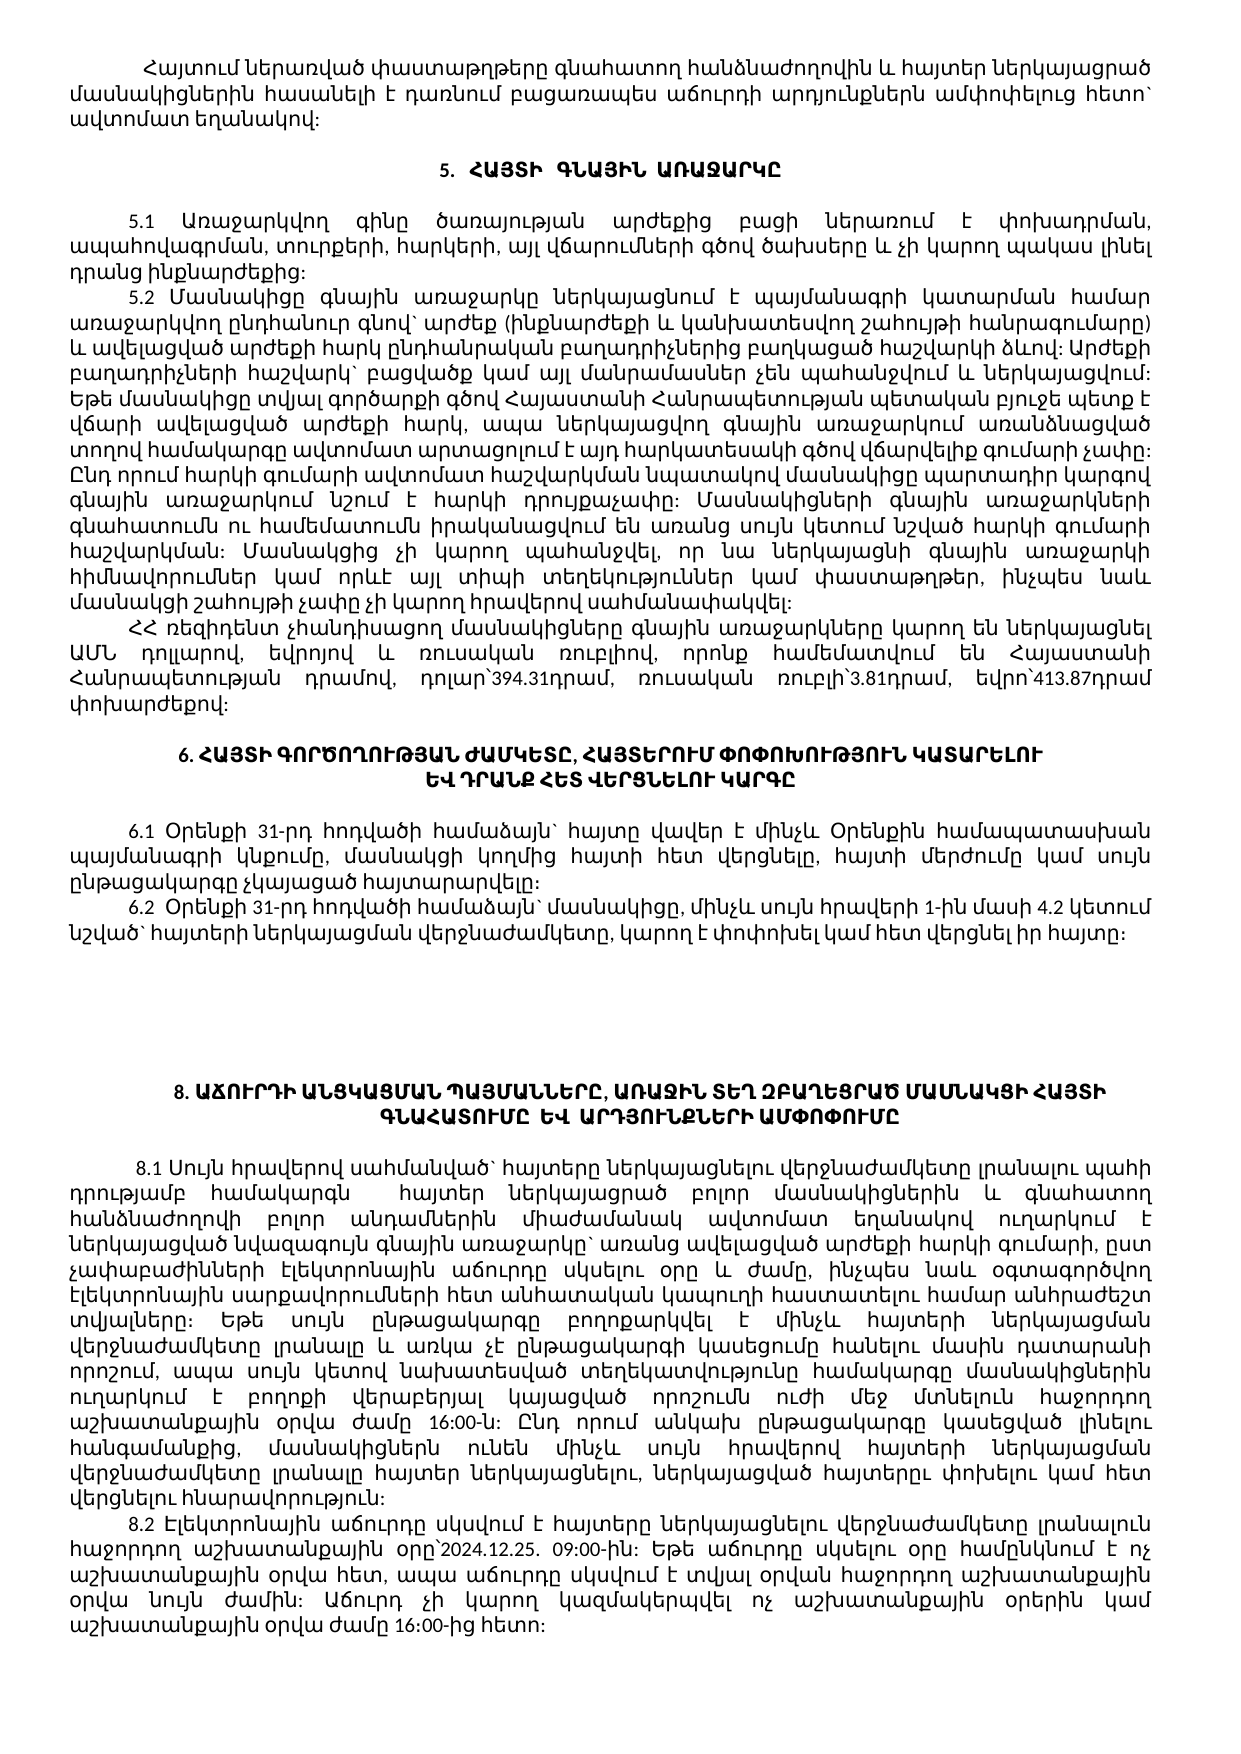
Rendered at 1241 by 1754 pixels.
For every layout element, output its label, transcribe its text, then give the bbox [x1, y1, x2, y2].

text ՀՀ ռեզիդենտ չհանդիսացող մասնակիցները գնային առաջարկները կարող են ներկայացնել ԱՄՆ դոլլարով, եվրոյով և ռուսական ռուբլիով, որոնք համեմատվում են Հայաստանի Հանրապետության դրամով, դոլար՝394.31դրամ, ռուսական ռուբլի՝3.81դրամ, եվրո՝413.87դրամ փոխարժեքով: [69, 615, 1152, 716]
text ԵՎ ԴՐԱՆՔ ՀԵՏ ՎԵՐՑՆԵԼՈՒ ԿԱՐԳԸ [69, 767, 1152, 793]
text 5.2 Մասնակիցը գնային առաջարկը ներկայացնում է պայմանագրի կատարման համար առաջարկվող ընդհանուր գնով` արժեք (ինքնարժեքի և կանխատեսվող շահույթի հանրագումարը) և ավելացված արժեքի հարկ ընդհանրական բաղադրիչներից բաղկացած հաշվարկի ձևով: Արժեքի բաղադրիչների հաշվարկ` բացվածք կամ այլ մանրամասներ չեն պահանջվում և ներկայացվում: Եթե մասնակիցը տվյալ գործարքի գծով Հայաստանի Հանրապետության պետական բյուջե պետք է վճարի ավելացված արժեքի հարկ, ապա ներկայացվող գնային առաջարկում առանձնացված տողով համակարգը ավտոմատ արտացոլում է այդ հարկատեսակի գծով վճարվելիք գումարի չափը: Ընդ որում հարկի գումարի ավտոմատ հաշվարկման նպատակով մասնակիցը պարտադիր կարգով գնային առաջարկում նշում է հարկի դրույքաչափը: Մասնակիցների գնային առաջարկների գնահատումն ու համեմատումն իրականացվում են առանց սույն կետում նշված հարկի գումարի հաշվարկման: Մասնակցից չի կարող պահանջվել, որ նա ներկայացնի գնային առաջարկի հիմնավորումներ կամ որևէ այլ տիպի տեղեկություններ կամ փաստաթղթեր, ինչպես նաև մասնակցի շահույթի չափը չի կարող հրավերով սահմանափակվել: [69, 284, 1152, 615]
text 8.2 Էլեկտրոնային աճուրդը սկսվում է հայտերը ներկայացնելու վերջնաժամկետը լրանալուն հաջորդող աշխատանքային օրը՝2024.12.25. 09:00 -ին: Եթե աճուրդը սկսելու օրը համընկնում է ոչ աշխատանքային օրվա հետ, ապա աճուրդը սկսվում է տվյալ օրվան հաջորդող աշխատանքային օրվա նույն ժամին: Աճուրդ չի կարող կազմակերպվել ոչ աշխատանքային օրերին կամ աշխատանքային օրվա ժամը 16։00-ից հետո: [69, 1511, 1152, 1638]
text 6.2 Օրենքի 31-րդ հոդվածի համաձայն` մասնակիցը, մինչև սույն հրավերի 1-ին մասի 4.2 կետում նշված` հայտերի ներկայացման վերջնաժամկետը, կարող է փոփոխել կամ հետ վերցնել իր հայտը։ [69, 894, 1152, 945]
text 6.1 Օրենքի 31-րդ հոդվածի համաձայն` հայտը վավեր է մինչև Օրենքին համապատասխան պայմանագրի կնքումը, մասնակցի կողմից հայտի հետ վերցնելը, հայտի մերժումը կամ սույն ընթացակարգը չկայացած հայտարարվելը։ [69, 818, 1152, 894]
text 6. ՀԱՅՏԻ ԳՈՐԾՈՂՈՒԹՅԱՆ ԺԱՄԿԵՏԸ, ՀԱՅՏԵՐՈՒՄ ՓՈՓՈԽՈՒԹՅՈՒՆ ԿԱՏԱՐԵԼՈՒ [69, 742, 1152, 767]
text 5. ՀԱՅՏԻ ԳՆԱՅԻՆ ԱՌԱՋԱՐԿԸ [69, 157, 1152, 183]
text ԳՆԱՀԱՏՈՒՄԸ ԵՎ ԱՐԴՅՈՒՆՔՆԵՐԻ ԱՄՓՈՓՈՒՄԸ [69, 1104, 1152, 1130]
text Հայտում ներառված փաստաթղթերը գնահատող հանձնաժողովին և հայտեր ներկայացրած մասնակիցներին հասանելի է դառնում բացառապես աճուրդի արդյունքներն ամփոփելուց հետո` ավտոմատ եղանակով: [69, 56, 1152, 132]
text 8. ԱՃՈՒՐԴԻ ԱՆՑԿԱՑՄԱՆ ՊԱՅՄԱՆՆԵՐԸ, ԱՌԱՋԻՆ ՏԵՂ ԶԲԱՂԵՑՐԱԾ ՄԱՍՆԱԿՑԻ ՀԱՅՏԻ [69, 1079, 1152, 1104]
text 5.1 Առաջարկվող գինը ծառայության արժեքից բացի ներառում է փոխադրման, ապահովագրման, տուրքերի, հարկերի, այլ վճարումների գծով ծախսերը և չի կարող պակաս լինել դրանց ինքնարժեքից: [69, 208, 1152, 284]
text 8.1 Սույն հրավերով սահմանված` հայտերը ներկայացնելու վերջնաժամկետը լրանալու պահի դրությամբ համակարգն հայտեր ներկայացրած բոլոր մասնակիցներին և գնահատող հանձնաժողովի բոլոր անդամներին միաժամանակ ավտոմատ եղանակով ուղարկում է ներկայացված նվազագույն գնային առաջարկը` առանց ավելացված արժեքի հարկի գումարի, ըստ չափաբաժինների էլեկտրոնային աճուրդը սկսելու օրը և ժամը, ինչպես նաև օգտագործվող էլեկտրոնային սարքավորումների հետ անհատական կապուղի հաստատելու համար անհրաժեշտ տվյալները։ Եթե սույն ընթացակարգը բողոքարկվել է մինչև հայտերի ներկայացման վերջնաժամկետը լրանալը և առկա չէ ընթացակարգի կասեցումը հանելու մասին դատարանի որոշում, ապա սույն կետով նախատեսված տեղեկատվությունը համակարգը մասնակիցներին ուղարկում է բողոքի վերաբերյալ կայացված որոշումն ուժի մեջ մտնելուն հաջորդող աշխատանքային օրվա ժամը 16:00-ն: Ընդ որում անկախ ընթացակարգը կասեցված լինելու հանգամանքից, մասնակիցներն ունեն մինչև սույն հրավերով հայտերի ներկայացման վերջնաժամկետը լրանալը հայտեր ներկայացնելու, ներկայացված հայտերըւ փոխելու կամ հետ վերցնելու հնարավորություն: [69, 1155, 1152, 1511]
